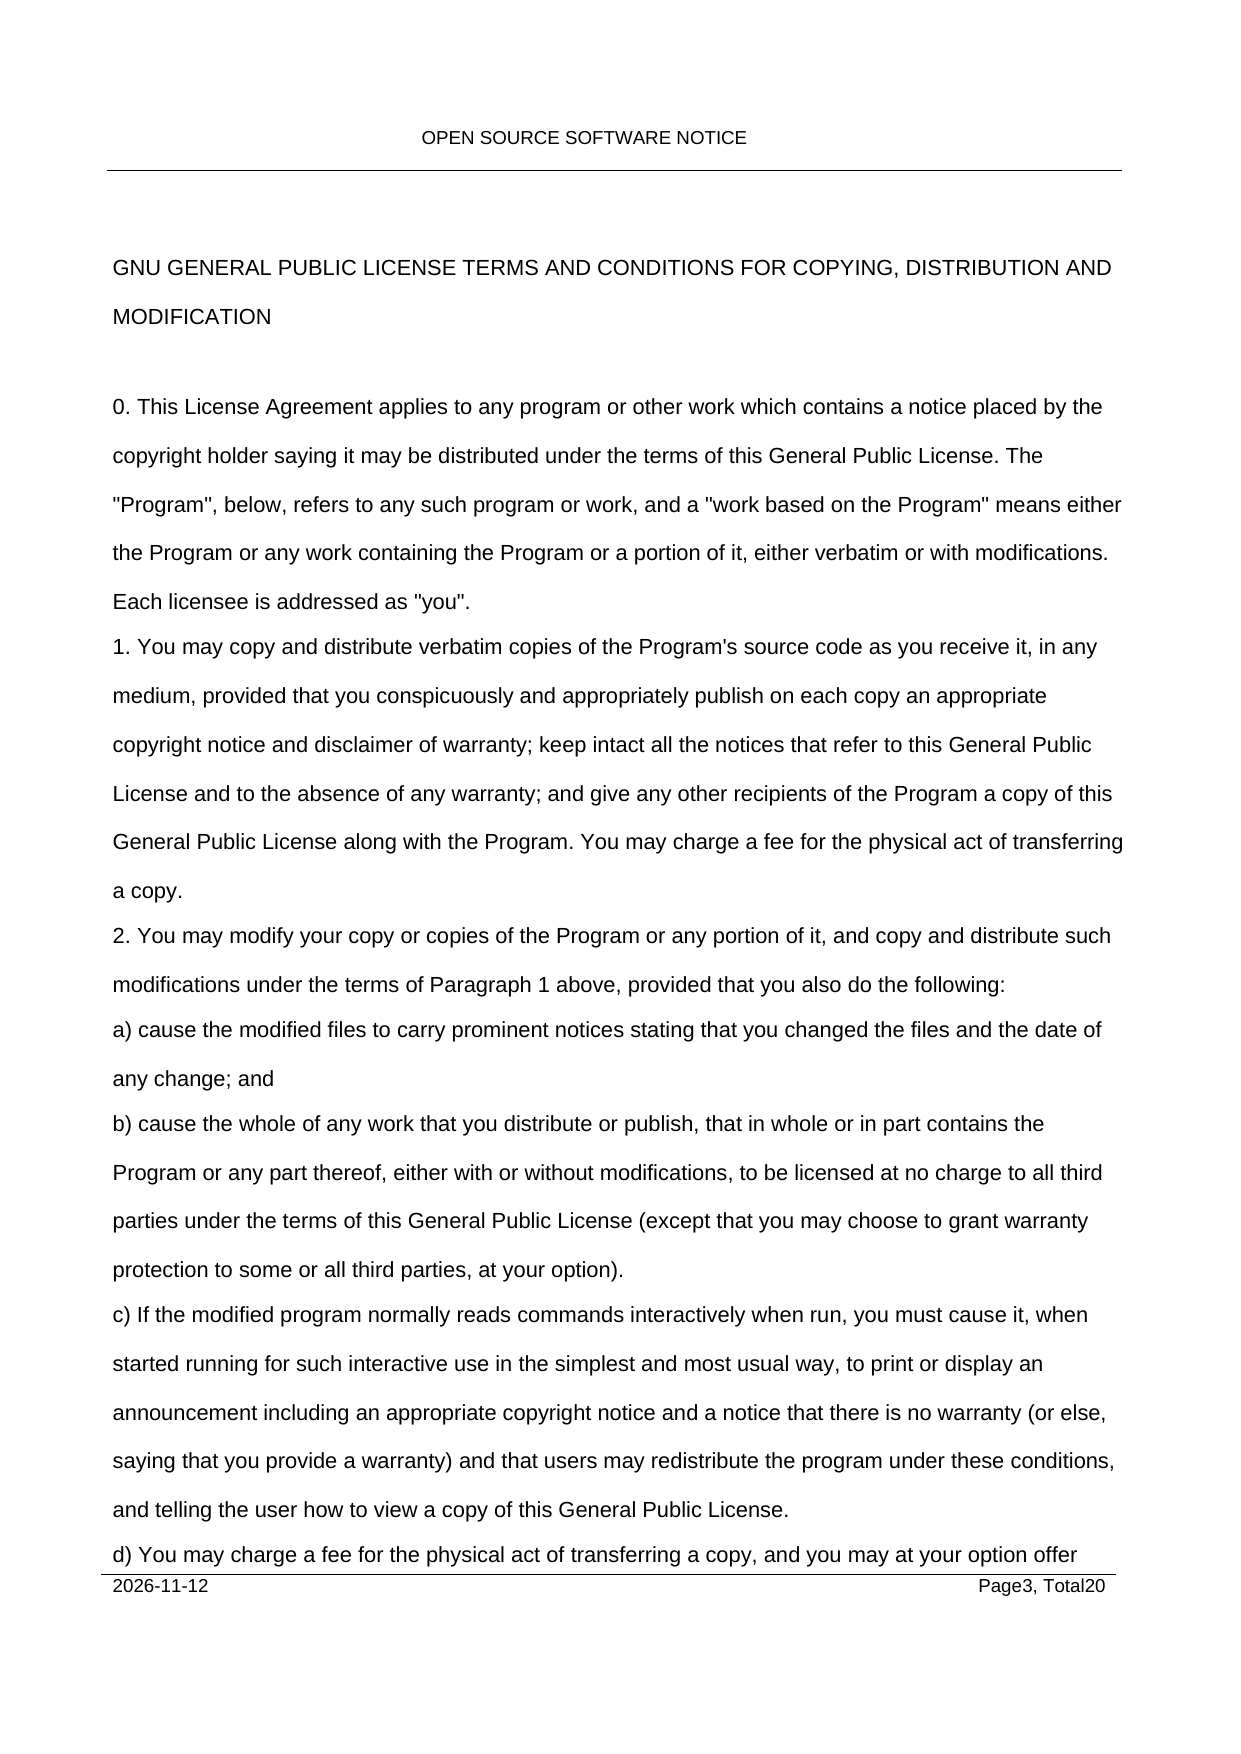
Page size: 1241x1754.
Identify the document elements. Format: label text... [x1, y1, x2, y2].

text c) If the modified program normally reads commands interactively when run, you must cause it, when started running for such interactive use in the simplest and most usual way, to print or display an announcement including an appropriate copyright notice and a notice that there is no warranty (or else, saying that you provide a warranty) and that users may redistribute the program under these conditions, and telling the user how to view a copy of this General Public License. [112, 1298, 1128, 1526]
text a) cause the modified files to carry prominent notices stating that you changed the files and the date of any change; and [112, 1013, 1128, 1094]
text 1. You may copy and distribute verbatim copies of the Program's source code as you receive it, in any medium, provided that you conspicuously and appropriately publish on each copy an appropriate copyright notice and disclaimer of warranty; keep intact all the notices that refer to this General Public License and to the absence of any warranty; and give any other recipients of the Program a copy of this General Public License along with the Program. You may charge a fee for the physical act of transferring a copy. [112, 631, 1128, 907]
text 2. You may modify your copy or copies of the Program or any portion of it, and copy and distribute such modifications under the terms of Paragraph 1 above, provided that you also do the following: [112, 919, 1128, 1001]
text b) cause the whole of any work that you distribute or publish, that in whole or in part contains the Program or any part thereof, either with or without modifications, to be licensed at no charge to all third parties under the terms of this General Public License (except that you may choose to grant warranty protection to some or all third parties, at your option). [112, 1107, 1128, 1286]
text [112, 1538, 1128, 1571]
text GNU GENERAL PUBLIC LICENSE TERMS AND CONDITIONS FOR COPYING, DISTRIBUTION AND MODIFICATION [112, 251, 1128, 333]
text 0. This License Agreement applies to any program or other work which contains a notice placed by the copyright holder saying it may be distributed under the terms of this General Public License. The "Program", below, refers to any such program or work, and a "work based on the Program" means either the Program or any work containing the Program or a portion of it, either verbatim or with modifications. Each licensee is addressed as "you". [112, 390, 1128, 618]
